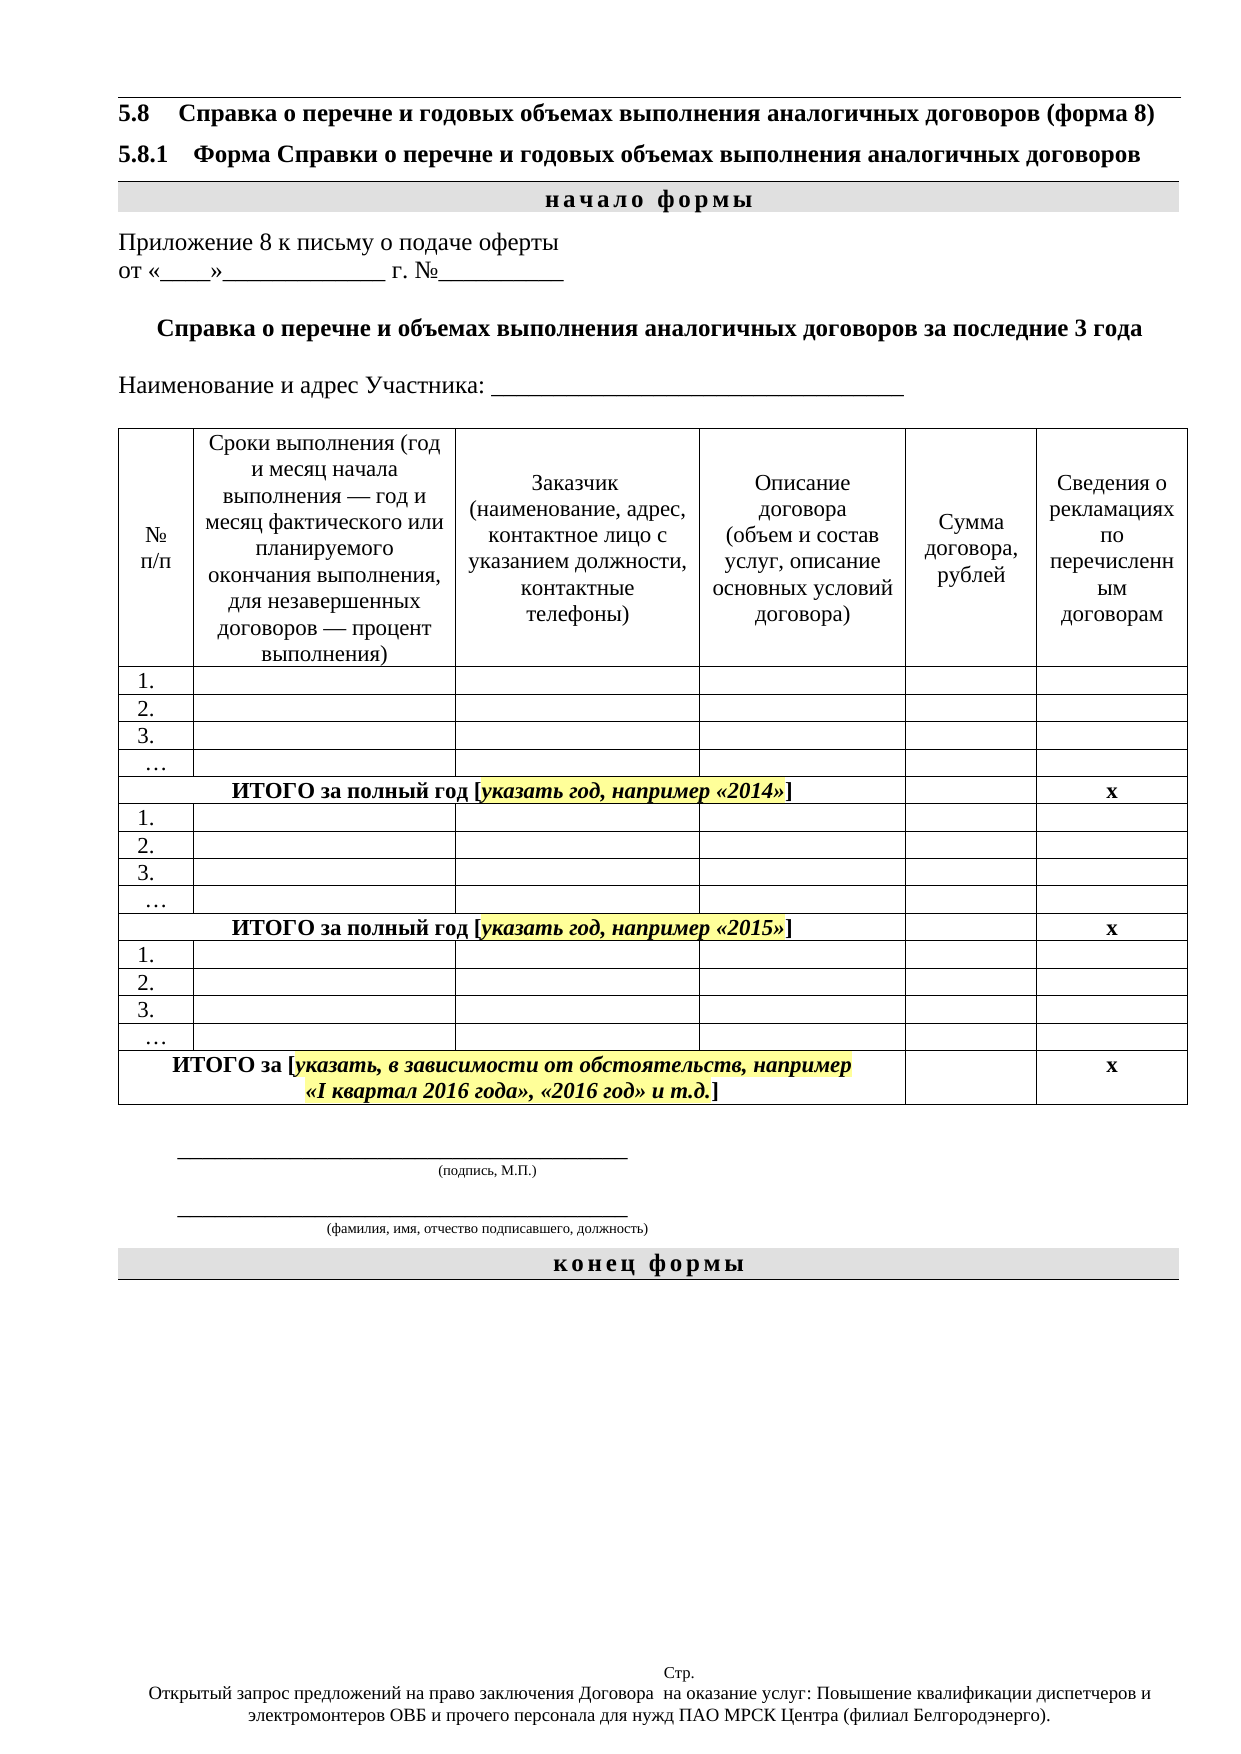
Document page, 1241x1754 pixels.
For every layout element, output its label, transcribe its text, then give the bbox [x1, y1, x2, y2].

table_cell [1037, 996, 1187, 1022]
table_cell [456, 667, 699, 694]
table_cell [456, 1024, 699, 1050]
table_cell [456, 886, 699, 913]
table_cell [119, 804, 193, 831]
table_cell [700, 859, 905, 885]
table_cell [700, 722, 905, 748]
table_cell … [119, 750, 193, 776]
table_cell [456, 804, 699, 831]
table_cell [119, 859, 193, 885]
table_cell [119, 969, 193, 995]
table_cell [1037, 804, 1187, 831]
table_cell [906, 750, 1036, 776]
table_cell [700, 886, 905, 913]
text (фамилия, имя, отчество подписавшего, должность) [118, 1219, 797, 1248]
table_header Сведения о рекламациях по перечисленным договорам [1037, 429, 1187, 666]
table_cell [194, 886, 455, 913]
table_header Заказчик (наименование, адрес, контактное лицо с указанием должности, контактные телефоны) [456, 429, 699, 666]
table_cell ИТОГО за полный год [указать год, например «2014»] [785, 777, 905, 803]
table_cell [1037, 832, 1187, 858]
table_cell [119, 832, 193, 858]
table_cell ИТОГО за [указать, в зависимости от обстоятельств, например «I квартал 2016 года», «2016 год» и т.д.] [119, 1051, 305, 1103]
table_cell … [119, 1024, 193, 1050]
table_cell [194, 941, 455, 968]
table_cell [906, 996, 1036, 1022]
table_cell [119, 722, 193, 748]
table_cell х [1037, 777, 1187, 803]
table_cell [1037, 695, 1187, 721]
table_cell [700, 695, 905, 721]
table_cell ИТОГО за полный год [указать год, например «2014»] [119, 777, 481, 803]
table_cell [456, 996, 699, 1022]
text (подпись, М.П.) [118, 1162, 797, 1191]
table_cell [906, 941, 1036, 968]
table_cell [194, 1024, 455, 1050]
table_cell [194, 832, 455, 858]
table_cell [456, 695, 699, 721]
table_cell [1037, 722, 1187, 748]
table_cell [194, 667, 455, 694]
text Справка о перечне и объемах выполнения аналогичных договоров за последние 3 года [118, 313, 1181, 342]
table_cell [194, 804, 455, 831]
table_cell [700, 750, 905, 776]
table_cell [194, 695, 455, 721]
table_cell [700, 667, 905, 694]
table_header Описание договора (объем и состав услуг, описание основных условий договора) [700, 429, 905, 666]
table_cell [906, 886, 1036, 913]
table_cell [700, 832, 905, 858]
table_cell [194, 750, 455, 776]
table_cell [906, 832, 1036, 858]
table_cell [456, 859, 699, 885]
table_cell [906, 667, 1036, 694]
table_cell ИТОГО за полный год [указать год, например «2015»] [119, 914, 481, 940]
table_cell [700, 996, 905, 1022]
text ____________________________________ [118, 1191, 1181, 1219]
table_cell [1037, 969, 1187, 995]
table_cell [194, 969, 455, 995]
text начало формы [118, 182, 1179, 212]
subtitle Форма Справки о перечне и годовых объемах выполнения аналогичных договоров [118, 139, 1181, 168]
table_cell [906, 1051, 1036, 1103]
table_cell [456, 969, 699, 995]
text Приложение 8 к письму о подаче оферты от «____»_____________ г. №__________ [118, 227, 1181, 284]
table_cell [119, 695, 193, 721]
table_cell [119, 667, 193, 694]
table_cell [194, 722, 455, 748]
table_cell [906, 914, 1036, 940]
table_cell [700, 941, 905, 968]
table_cell ИТОГО за [указать, в зависимости от обстоятельств, например «I квартал 2016 года», «2016 год» и т.д.] [711, 1051, 905, 1103]
table_cell [119, 941, 193, 968]
table_cell [906, 722, 1036, 748]
table_cell [906, 859, 1036, 885]
table_cell [700, 804, 905, 831]
table_cell [1037, 859, 1187, 885]
table_header Сумма договора, рублей [906, 429, 1036, 666]
table_cell х [1037, 914, 1187, 940]
table_cell [906, 695, 1036, 721]
table_cell [1037, 750, 1187, 776]
text ____________________________________ [118, 1133, 1181, 1162]
table_cell [906, 969, 1036, 995]
table_cell [1037, 941, 1187, 968]
table_cell [906, 804, 1036, 831]
table_cell [1037, 667, 1187, 694]
table_cell [456, 941, 699, 968]
subtitle Справка о перечне и годовых объемах выполнения аналогичных договоров (форма 8) [118, 98, 1181, 127]
table_cell [906, 1024, 1036, 1050]
table_header № п/п [119, 429, 193, 666]
table_cell [700, 969, 905, 995]
text конец формы [118, 1248, 1179, 1279]
table_cell … [119, 886, 193, 913]
table_cell [456, 722, 699, 748]
text Наименование и адрес Участника: _________________________________ [118, 371, 1181, 399]
table_cell [456, 750, 699, 776]
table_cell х [1037, 1051, 1187, 1103]
table_cell [119, 996, 193, 1022]
table_cell [1037, 1024, 1187, 1050]
table_cell ИТОГО за полный год [указать год, например «2015»] [785, 914, 905, 940]
table_cell [700, 1024, 905, 1050]
table_cell [194, 996, 455, 1022]
table_cell [1037, 886, 1187, 913]
table_cell [906, 777, 1036, 803]
table_header Сроки выполнения (год и месяц начала выполнения — год и месяц фактического или планируемого окончания выполнения, для незавершенных договоров — процент выполнения) [194, 429, 455, 666]
table_cell [456, 832, 699, 858]
table_cell [194, 859, 455, 885]
